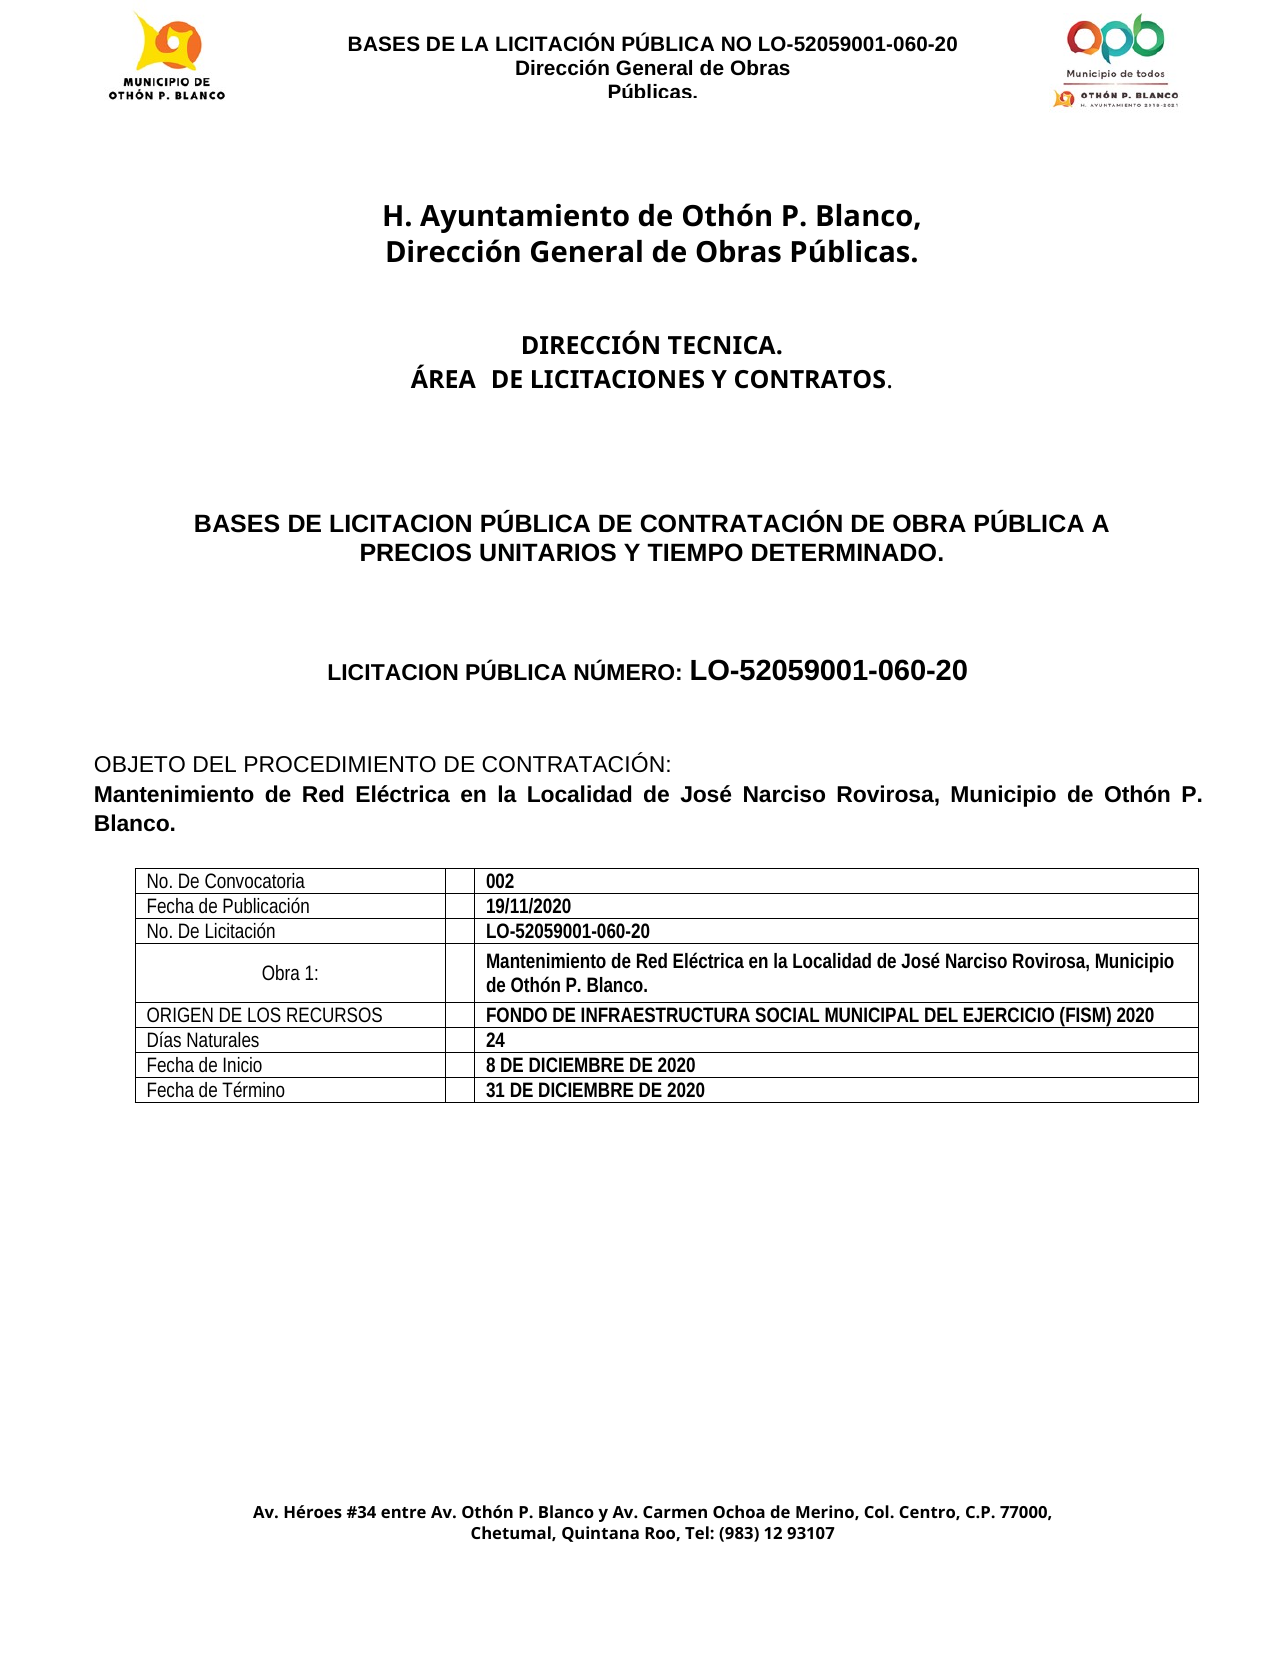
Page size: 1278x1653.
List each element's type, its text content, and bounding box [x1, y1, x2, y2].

text H. Ayuntamiento de Othón P. Blanco, [94, 200, 1209, 233]
text PRECIOS UNITARIOS Y TIEMPO DETERMINADO. [94, 538, 1209, 566]
table_cell 19/11/2020 [475, 894, 1198, 918]
table_cell Fecha de Término [136, 1078, 445, 1102]
table_cell FONDO DE INFRAESTRUCTURA SOCIAL MUNICIPAL DEL EJERCICIO (FISM) 2020 [475, 1003, 1198, 1027]
text Mantenimiento de Red Eléctrica en la Localidad de José Narciso Rovirosa, Municipio de Othón P. Blanco. [94, 779, 1204, 837]
text BASES DE LICITACION PÚBLICA DE CONTRATACIÓN DE OBRA PÚBLICA A [94, 509, 1209, 538]
table_cell [446, 894, 474, 918]
table_cell [446, 944, 474, 1002]
table_cell [446, 1053, 474, 1077]
table_cell 31 DE DICIEMBRE DE 2020 [475, 1078, 1198, 1102]
picture [1049, 13, 1192, 113]
text Dirección General de Obras Públicas. [94, 235, 1209, 269]
table_cell [446, 1028, 474, 1052]
table_cell Obra 1: [136, 944, 445, 1002]
table_cell Días Naturales [136, 1028, 445, 1052]
table_header 002 [475, 869, 1198, 893]
text DIRECCIÓN TECNICA. [94, 328, 1209, 362]
table_cell Mantenimiento de Red Eléctrica en la Localidad de José Narciso Rovirosa, Municipio de Othón P. Blanco. [475, 944, 1198, 1002]
table_cell [446, 919, 474, 943]
text LICITACION PÚBLICA NÚMERO: LO-52059001-060-20 [94, 653, 1201, 686]
table_cell LO-52059001-060-20 [475, 919, 1198, 943]
table_header No. De Convocatoria [136, 869, 445, 893]
table_cell [446, 1003, 474, 1027]
picture [104, 0, 237, 114]
table_cell No. De Licitación [136, 919, 445, 943]
table_cell [446, 1078, 474, 1102]
table_cell Fecha de Publicación [136, 894, 445, 918]
table_cell ORIGEN DE LOS RECURSOS [136, 1003, 445, 1027]
text OBJETO DEL PROCEDIMIENTO DE CONTRATACIÓN: [94, 751, 1204, 777]
table_cell 8 DE DICIEMBRE DE 2020 [475, 1053, 1198, 1077]
table_cell 24 [475, 1028, 1198, 1052]
table_cell Fecha de Inicio [136, 1053, 445, 1077]
text ÁREA DE LICITACIONES Y CONTRATOS. [94, 362, 1209, 396]
table_header [446, 869, 474, 893]
